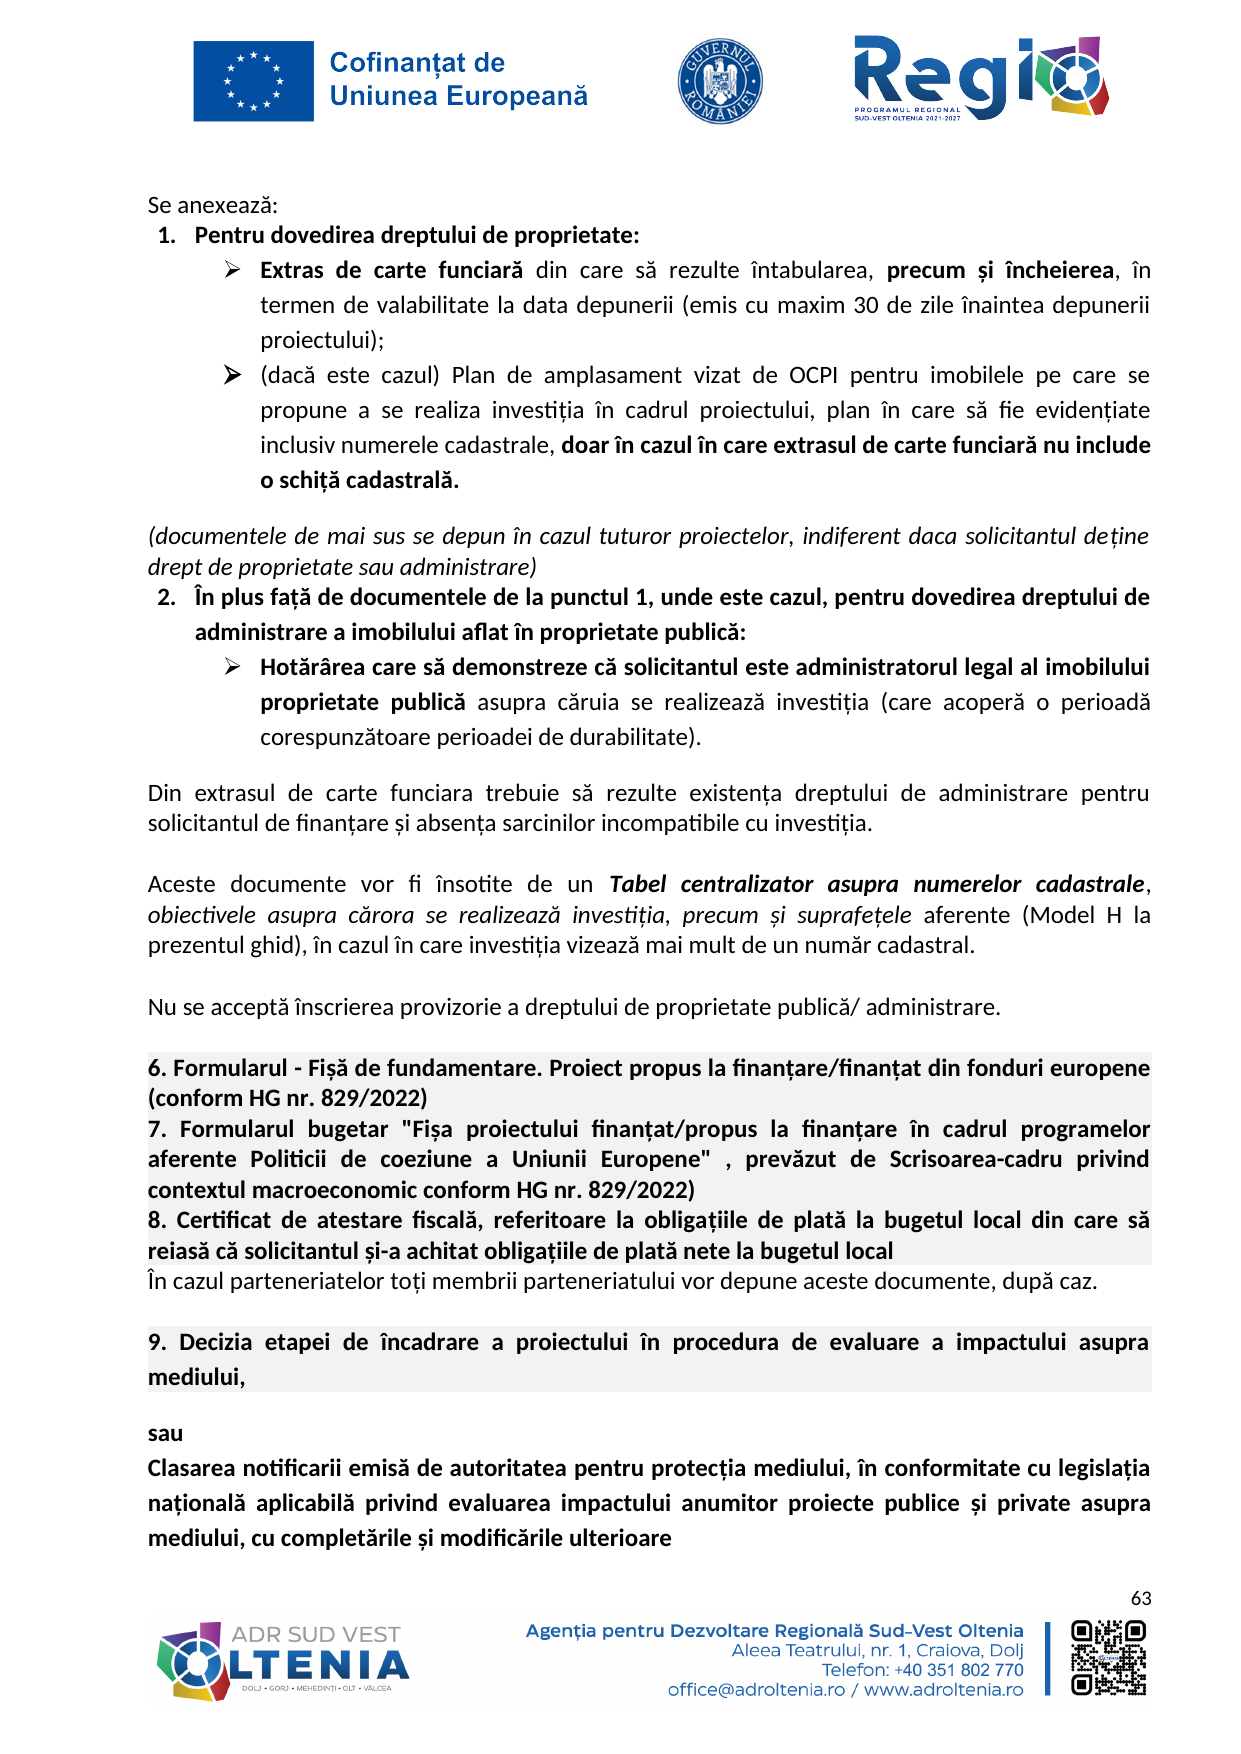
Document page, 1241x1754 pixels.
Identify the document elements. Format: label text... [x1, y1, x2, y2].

text 9. Decizia etapei de încadrare a proiectului în procedura de evaluare a impactului asupra mediului, [148, 1326, 1152, 1392]
list Pentru dovedirea dreptului de proprietate: [157, 219, 1152, 250]
list Hotărârea care să demonstreze că solicitantul este administratorul legal al imobilului proprietate publică asupra căruia se realizează investiţia (care acoperă o perioadă corespunzătoare perioadei de durabilitate). [223, 651, 1152, 752]
list (dacă este cazul) Plan de amplasament vizat de OCPI pentru imobilele pe care se propune a se realiza investiţia în cadrul proiectului, plan în care să fie evidențiate inclusiv numerele cadastrale, doar în cazul în care extrasul de carte funciară nu include o schiță cadastrală. [223, 359, 1152, 495]
text În cazul parteneriatelor toţi membrii parteneriatului vor depune aceste documente, după caz. [148, 1265, 1152, 1296]
text Din extrasul de carte funciara trebuie să rezulte existența dreptului de administrare pentru solicitantul de finanţare și absența sarcinilor incompatibile cu investiția. [148, 777, 1152, 838]
text Se anexează: [148, 189, 1152, 219]
text (documentele de mai sus se depun în cazul tuturor proiectelor, indiferent daca solicitantul deține drept de proprietate sau administrare) [148, 520, 1152, 581]
text 7. Formularul bugetar "Fişa proiectului finanţat/propus la finanţare în cadrul programelor aferente Politicii de coeziune a Uniunii Europene" , prevăzut de Scrisoarea-cadru privind contextul macroeconomic conform HG nr. 829/2022) [148, 1113, 1152, 1204]
list Clasarea notificarii emisă de autoritatea pentru protecția mediului, în conformitate cu legislaţia naţională aplicabilă privind evaluarea impactului anumitor proiecte publice şi private asupra mediului, cu completările şi modificările ulterioare [148, 1452, 1152, 1553]
text Aceste documente vor fi însotite de un Tabel centralizator asupra numerelor cadastrale, obiectivele asupra cărora se realizează investiția, precum și suprafețele aferente (Model H la prezentul ghid), în cazul în care investiția vizează mai mult de un număr cadastral. [148, 868, 1152, 960]
picture [188, 36, 590, 125]
picture [674, 36, 768, 126]
text 6. Formularul - Fişă de fundamentare. Proiect propus la finanţare/finanţat din fonduri europene (conform HG nr. 829/2022) [148, 1052, 1152, 1113]
list Extras de carte funciară din care să rezulte întabularea, precum și încheierea, în termen de valabilitate la data depunerii (emis cu maxim 30 de zile înaintea depunerii proiectului); [223, 254, 1152, 355]
picture [852, 34, 1111, 124]
text 8. Certificat de atestare fiscală, referitoare la obligațiile de plată la bugetul local din care să reiasă că solicitantul și-a achitat obligațiile de plată nete la bugetul local [148, 1204, 1152, 1265]
picture [147, 1611, 1151, 1708]
list sau [148, 1417, 1152, 1448]
list În plus faţă de documentele de la punctul 1, unde este cazul, pentru dovedirea dreptului de administrare a imobilului aflat în proprietate publică: [157, 581, 1152, 647]
text Nu se acceptă înscrierea provizorie a dreptului de proprietate publică/ administrare. [148, 991, 1152, 1021]
